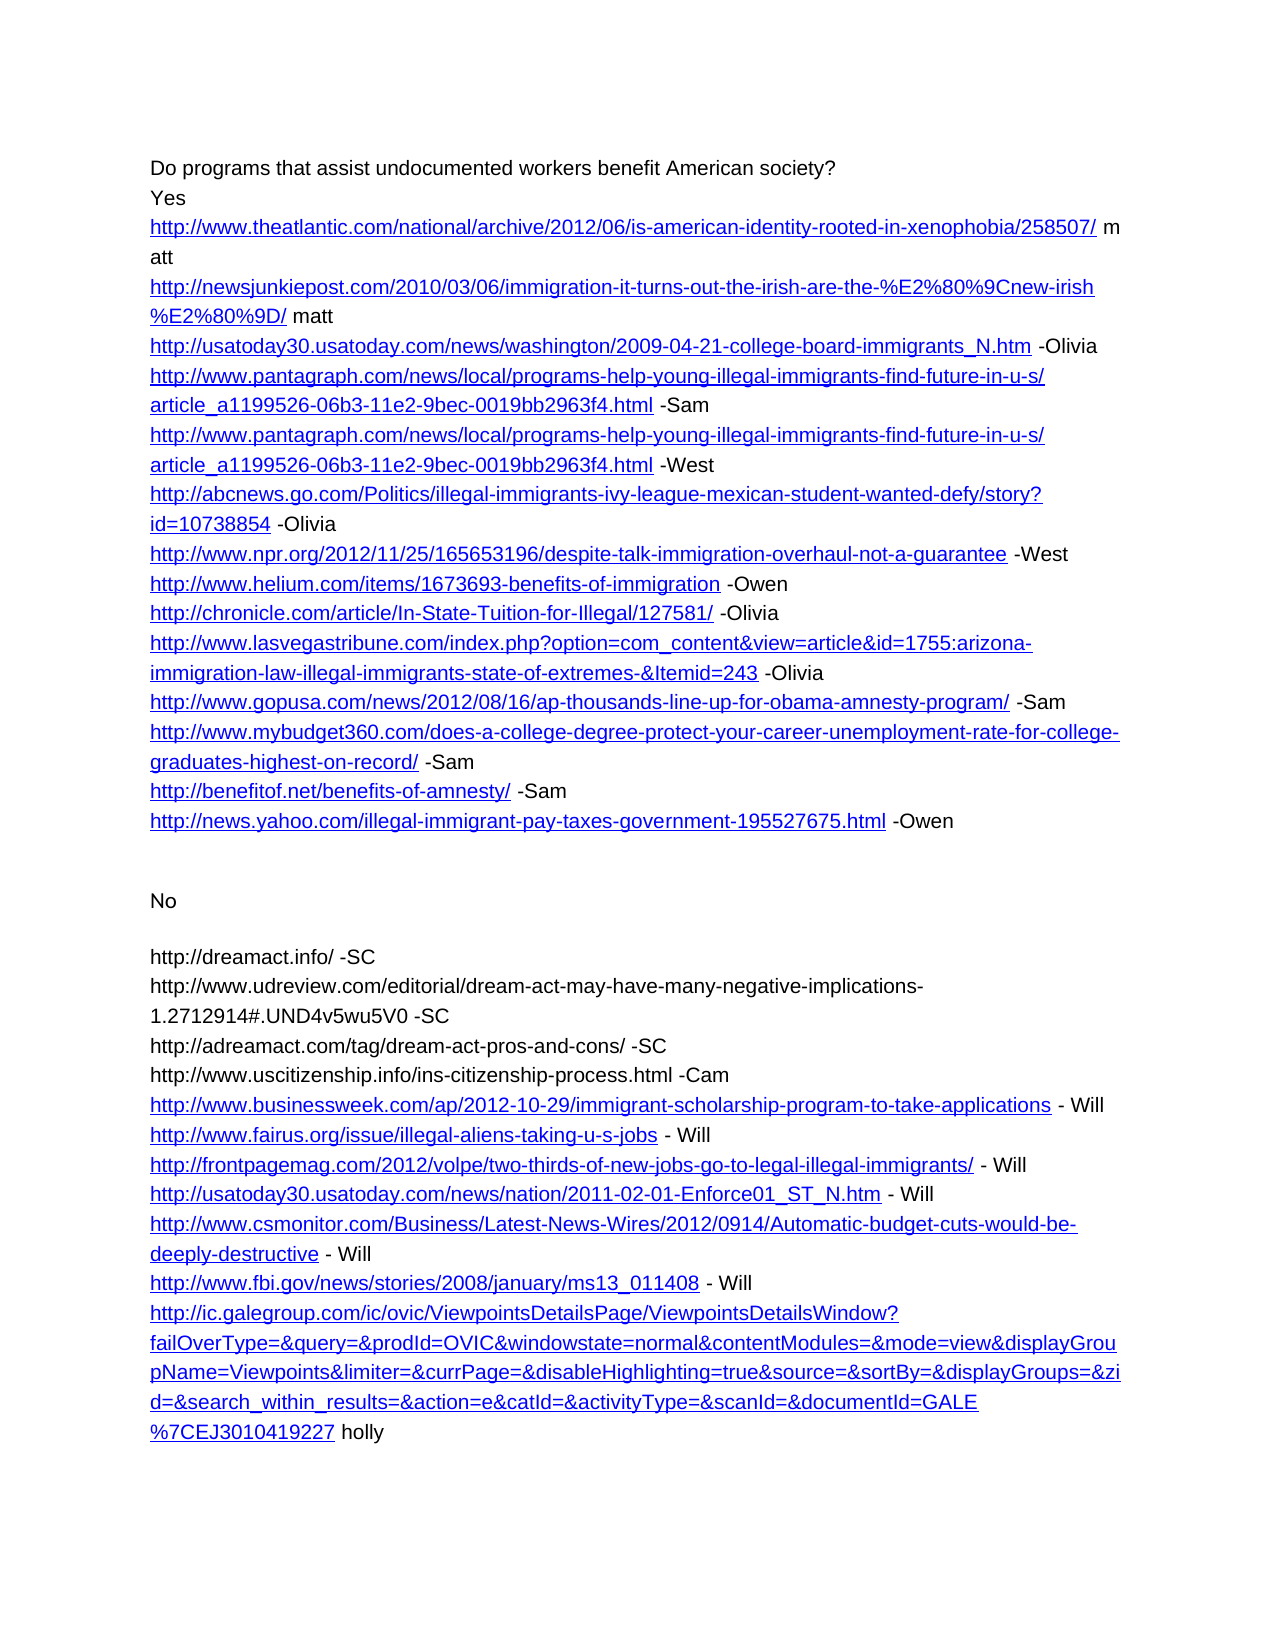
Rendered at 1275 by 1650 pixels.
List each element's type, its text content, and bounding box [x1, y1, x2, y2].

text http://usatoday30.usatoday.com/news/nation/2011-02-01-Enforce01_ST_N.htm - Will [150, 1176, 1125, 1206]
text http://www.gopusa.com/news/2012/08/16/ap-thousands-line-up-for-obama-amnesty-program/ -Sam [150, 684, 1125, 714]
text http://frontpagemag.com/2012/volpe/two-thirds-of-new-jobs-go-to-legal-illegal-immigrants/ - Will [150, 1147, 1125, 1176]
text http://www.fbi.gov/news/stories/2008/january/ms13_011408 - Will [150, 1265, 1125, 1295]
text No [150, 886, 1125, 914]
text http://www.lasvegastribune.com/index.php?option=com_content&view=article&id=1755:arizona-immigration-law-illegal-immigrants-state-of-extremes-&Itemid=243 -Olivia [150, 625, 1125, 684]
text http://www.csmonitor.com/Business/Latest-News-Wires/2012/0914/Automatic-budget-cuts-would-be-deeply-destructive - Will [150, 1206, 1125, 1265]
text http://www.businessweek.com/ap/2012-10-29/immigrant-scholarship-program-to-take-applications - Will [150, 1087, 1125, 1117]
text http://abcnews.go.com/Politics/illegal-immigrants-ivy-league-mexican-student-wanted-defy/story?id=10738854 -Olivia [150, 477, 1125, 536]
text http://www.pantagraph.com/news/local/programs-help-young-illegal-immigrants-find-future-in-u-s/article_a1199526-06b3-11e2-9bec-0019bb2963f4.html -West [150, 417, 1125, 477]
text http://news.yahoo.com/illegal-immigrant-pay-taxes-government-195527675.html -Owen [150, 803, 1125, 833]
text http://ic.galegroup.com/ic/ovic/ViewpointsDetailsPage/ViewpointsDetailsWindow?failOverType=&query=&prodId=OVIC&windowstate=normal&contentModules=&mode=view&displayGroupName=Viewpoints&limiter=&currPage=&disableHighlighting=true&source=&sortBy=&displayGroups=&zid=&search_within_results=&action=e&catId=&activityType=&scanId=&documentId=GALE%7CEJ3010419227 holly [150, 1295, 1125, 1443]
text http://www.mybudget360.com/does-a-college-degree-protect-your-career-unemployment-rate-for-college-graduates-highest-on-record/ -Sam [150, 714, 1125, 773]
text http://adreamact.com/tag/dream-act-pros-and-cons/ -SC [150, 1028, 1125, 1058]
text http://dreamact.info/ -SC [150, 939, 1125, 968]
text http://www.theatlantic.com/national/archive/2012/06/is-american-identity-rooted-in-xenophobia/258507/ matt [150, 209, 1125, 269]
text http://www.helium.com/items/1673693-benefits-of-immigration -Owen [150, 566, 1125, 595]
text http://benefitof.net/benefits-of-amnesty/ -Sam [150, 773, 1125, 803]
text http://www.pantagraph.com/news/local/programs-help-young-illegal-immigrants-find-future-in-u-s/article_a1199526-06b3-11e2-9bec-0019bb2963f4.html -Sam [150, 358, 1125, 417]
text http://www.uscitizenship.info/ins-citizenship-process.html -Cam [150, 1058, 1125, 1087]
text Yes [150, 180, 1125, 209]
text http://usatoday30.usatoday.com/news/washington/2009-04-21-college-board-immigrants_N.htm -Olivia [150, 328, 1125, 358]
text http://www.npr.org/2012/11/25/165653196/despite-talk-immigration-overhaul-not-a-guarantee -West [150, 536, 1125, 566]
text http://newsjunkiepost.com/2010/03/06/immigration-it-turns-out-the-irish-are-the-%E2%80%9Cnew-irish%E2%80%9D/ matt [150, 269, 1125, 328]
text http://chronicle.com/article/In-State-Tuition-for-Illegal/127581/ -Olivia [150, 595, 1125, 625]
text http://www.fairus.org/issue/illegal-aliens-taking-u-s-jobs - Will [150, 1117, 1125, 1147]
text Do programs that assist undocumented workers benefit American society? [150, 150, 1125, 180]
text http://www.udreview.com/editorial/dream-act-may-have-many-negative-implications-1.2712914#.UND4v5wu5V0 -SC [150, 968, 1125, 1028]
